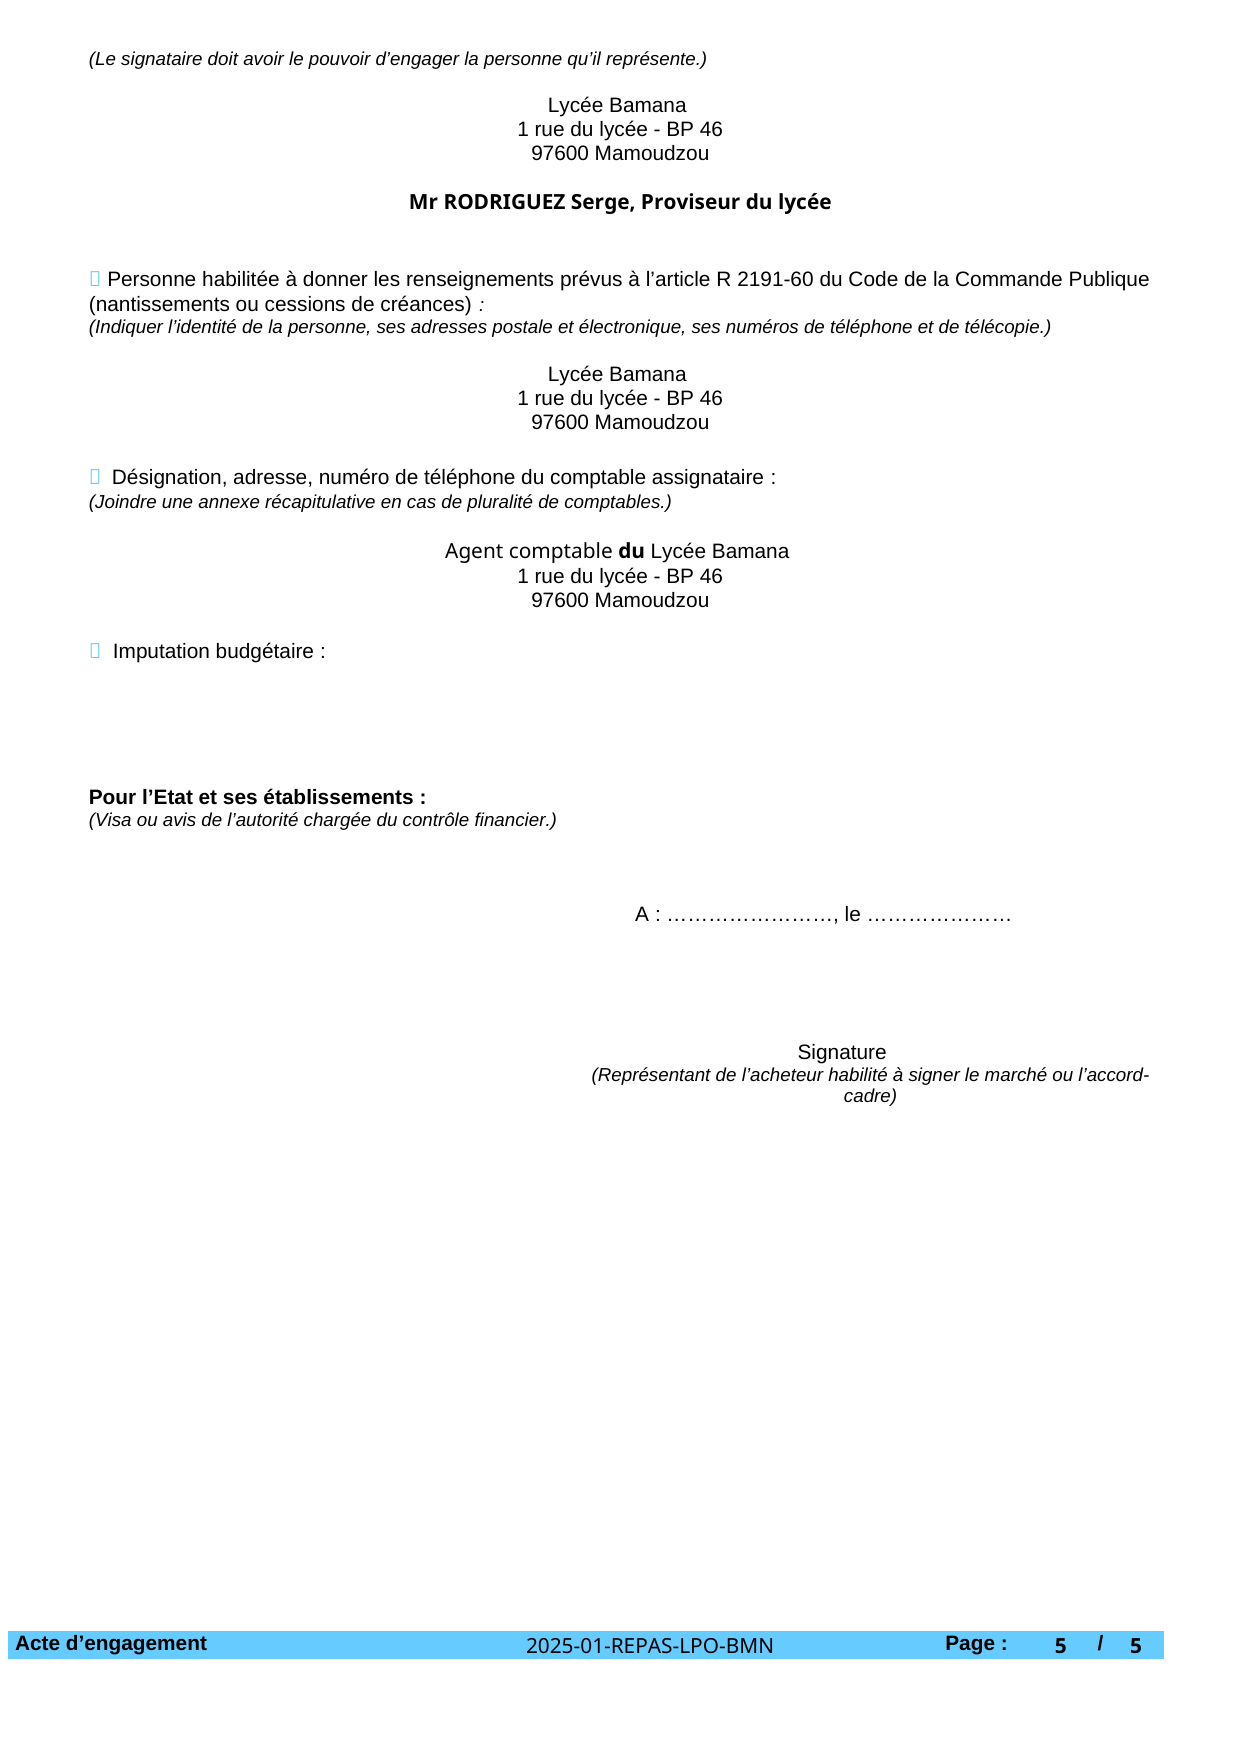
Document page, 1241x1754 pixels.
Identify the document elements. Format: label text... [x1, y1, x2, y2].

text (Représentant de l’acheteur habilité à signer le marché ou l’accord-cadre) [591, 1063, 1152, 1107]
text (Indiquer l’identité de la personne, ses adresses postale et électronique, ses numéros de téléphone et de télécopie.) [89, 316, 1152, 338]
text 97600 Mamoudzou [89, 588, 1152, 612]
text Lycée Bamana [89, 362, 1152, 386]
text Mr RODRIGUEZ Serge, Proviseur du lycée [89, 187, 1152, 216]
text  Personne habilitée à donner les renseignements prévus à l’article R 2191-60 du Code de la Commande Publique (nantissements ou cessions de créances) : [89, 264, 1152, 316]
text 1 rue du lycée - BP 46 [89, 564, 1152, 588]
text 97600 Mamoudzou [89, 141, 1152, 165]
text 1 rue du lycée - BP 46 [89, 386, 1152, 409]
text Agent comptable du Lycée Bamana [89, 536, 1152, 564]
text (Visa ou avis de l’autorité chargée du contrôle financier.) [89, 808, 1152, 830]
text Pour l’Etat et ses établissements : [89, 784, 1152, 808]
text  Désignation, adresse, numéro de téléphone du comptable assignataire : [89, 462, 1152, 490]
text 97600 Mamoudzou [89, 409, 1152, 433]
text Signature [797, 1039, 1152, 1063]
text 1 rue du lycée - BP 46 [89, 117, 1152, 141]
text A : ……………………, le ………………… [89, 902, 1152, 926]
text (Joindre une annexe récapitulative en cas de pluralité de comptables.) [89, 490, 1152, 512]
text  Imputation budgétaire : [89, 636, 1152, 665]
text Lycée Bamana [89, 93, 1152, 117]
text (Le signataire doit avoir le pouvoir d’engager la personne qu’il représente.) [89, 47, 1152, 69]
